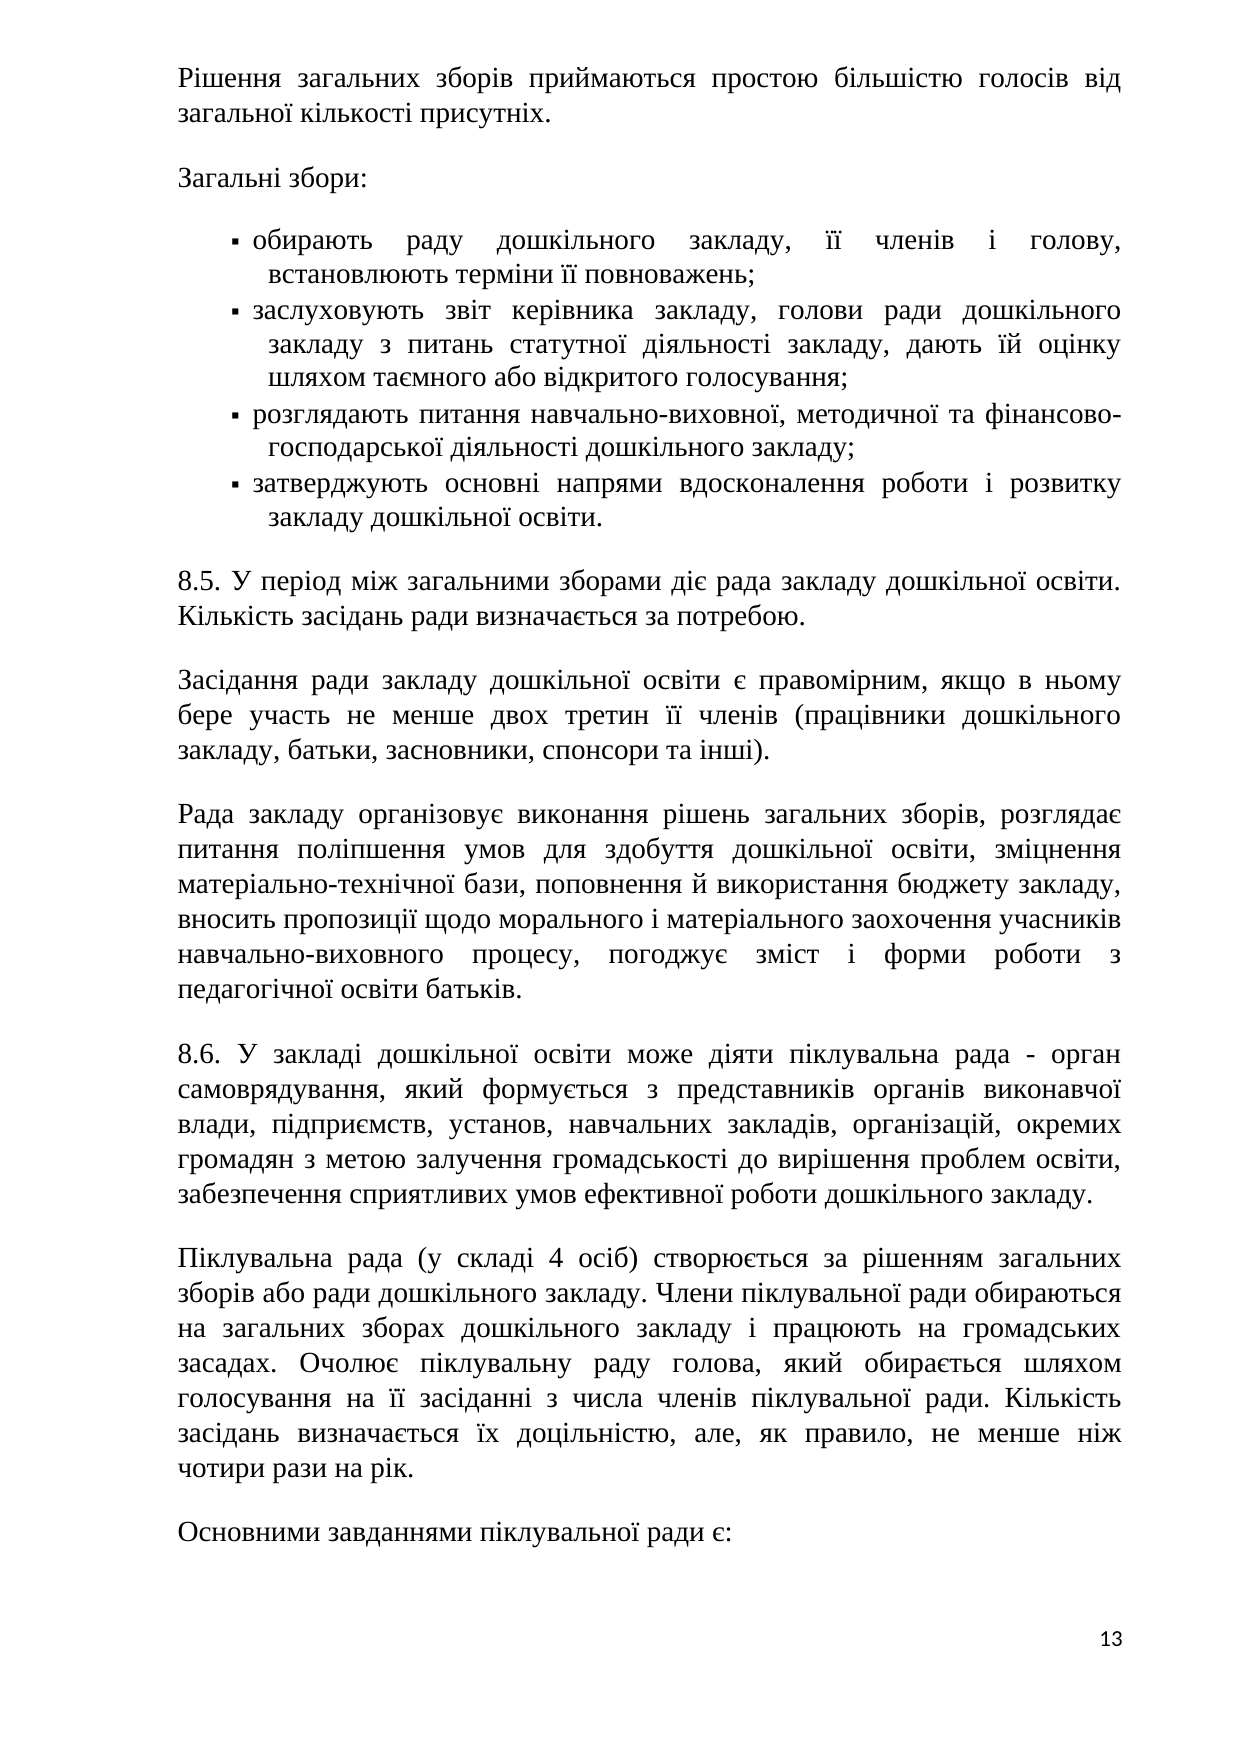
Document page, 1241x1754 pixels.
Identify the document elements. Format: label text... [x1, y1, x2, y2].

list розглядають питання навчально-виховної, методичної та фінансово-господарської діяльності дошкільного закладу; [230, 396, 1122, 463]
text 8.6. У закладі дошкільної освіти може діяти піклувальна рада - орган самоврядування, який формується з представників органів виконавчої влади, підприємств, установ, навчальних закладів, організацій, окремих громадян з метою залучення громадськості до вирішення проблем освіти, забезпечення сприятливих умов ефективної роботи дошкільного закладу. [177, 1034, 1122, 1209]
text Основними завданнями піклувальної ради є: [177, 1513, 1122, 1548]
text 8.5. У період між загальними зборами діє рада закладу дошкільної освіти. Кількість засідань ради визначається за потребою. [177, 562, 1122, 632]
text Рада закладу організовує виконання рішень загальних зборів, розглядає питання поліпшення умов для здобуття дошкільної освіти, зміцнення матеріально-технічної бази, поповнення й використання бюджету закладу, вносить пропозиції щодо морального і матеріального заохочення учасників навчально-виховного процесу, погоджує зміст і форми роботи з педагогічної освіти батьків. [177, 795, 1122, 1005]
list затверджують основні напрями вдосконалення роботи і розвитку закладу дошкільної освіти. [230, 466, 1122, 533]
text Піклувальна рада (у складі 4 осіб) створюється за рішенням загальних зборів або ради дошкільного закладу. Члени піклувальної ради обираються на загальних зборах дошкільного закладу і працюють на громадських засадах. Очолює піклувальну раду голова, який обирається шляхом голосування на її засіданні з числа членів піклувальної ради. Кількість засідань визначається їх доцільністю, але, як правило, не менше ніж чотири рази на рік. [177, 1238, 1122, 1483]
list заслуховують звіт керівника закладу, голови ради дошкільного закладу з питань статутної діяльності закладу, дають їй оцінку шляхом таємного або відкритого голосування; [230, 292, 1122, 393]
text Рішення загальних зборів приймаються простою більшістю голосів від загальної кількості присутніх. [177, 59, 1122, 129]
text Засідання ради закладу дошкільної освіти є правомірним, якщо в ньому бере участь не менше двох третин її членів (працівники дошкільного закладу, батьки, засновники, спонсори та інші). [177, 661, 1122, 766]
text Загальні збори: [177, 158, 1122, 193]
list обирають раду дошкільного закладу, її членів і голову, встановлюють терміни її повноважень; [230, 222, 1122, 289]
